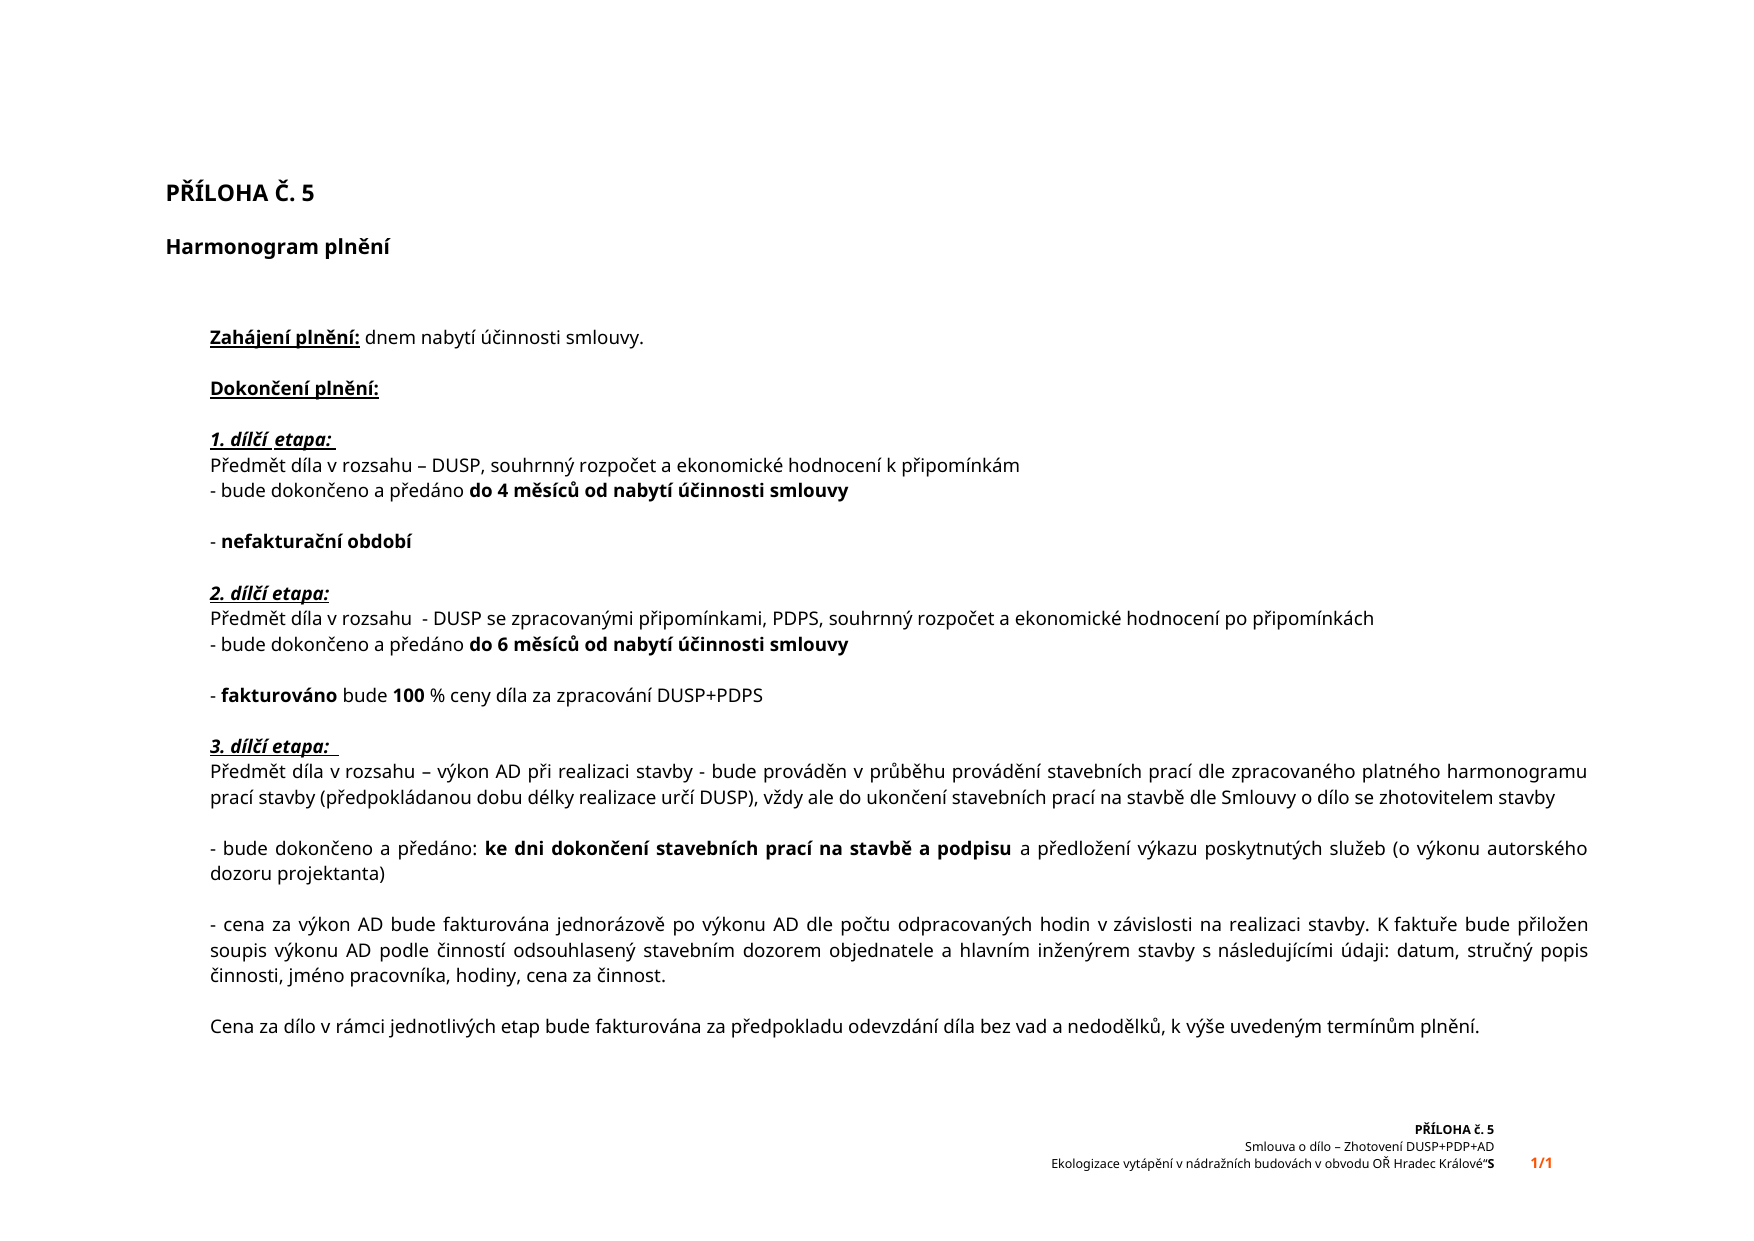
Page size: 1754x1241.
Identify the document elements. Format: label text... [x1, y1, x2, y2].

text - cena za výkon AD bude fakturována jednorázově po výkonu AD dle počtu odpracovaných hodin v závislosti na realizaci stavby. K faktuře bude přiložen soupis výkonu AD podle činností odsouhlasený stavebním dozorem objednatele a hlavním inženýrem stavby s následujícími údaji: datum, stručný popis činnosti, jméno pracovníka, hodiny, cena za činnost. [210, 912, 1588, 988]
text - bude dokončeno a předáno: ke dni dokončení stavebních prací na stavbě a podpisu a předložení výkazu poskytnutých služeb (o výkonu autorského dozoru projektanta) [210, 835, 1588, 886]
text 1. dílčí etapa: [165, 427, 1588, 452]
text Příloha č. 5 [165, 177, 1588, 208]
text Cena za dílo v rámci jednotlivých etap bude fakturována za předpokladu odevzdání díla bez vad a nedodělků, k výše uvedeným termínům plnění. [210, 1014, 1588, 1039]
text 3. dílčí etapa: [210, 733, 1588, 758]
text Dokončení plnění: [210, 376, 1588, 401]
text - bude dokončeno a předáno do 6 měsíců od nabytí účinnosti smlouvy [210, 631, 1588, 656]
text Harmonogram plnění [165, 232, 1588, 261]
text Zahájení plnění: dnem nabytí účinnosti smlouvy. [210, 325, 1588, 350]
text Předmět díla v rozsahu – DUSP, souhrnný rozpočet a ekonomické hodnocení k připomínkám [210, 452, 1588, 478]
text - nefakturační období [210, 529, 1588, 554]
text Předmět díla v rozsahu – výkon AD při realizaci stavby - bude prováděn v průběhu provádění stavebních prací dle zpracovaného platného harmonogramu prací stavby (předpokládanou dobu délky realizace určí DUSP), vždy ale do ukončení stavebních prací na stavbě dle Smlouvy o dílo se zhotovitelem stavby [210, 758, 1588, 809]
text Předmět díla v rozsahu - DUSP se zpracovanými připomínkami, PDPS, souhrnný rozpočet a ekonomické hodnocení po připomínkách [210, 605, 1588, 631]
text - bude dokončeno a předáno do 4 měsíců od nabytí účinnosti smlouvy [210, 478, 1588, 503]
text - fakturováno bude 100 % ceny díla za zpracování DUSP+PDPS [210, 682, 1588, 707]
text 2. dílčí etapa: [210, 580, 1588, 605]
